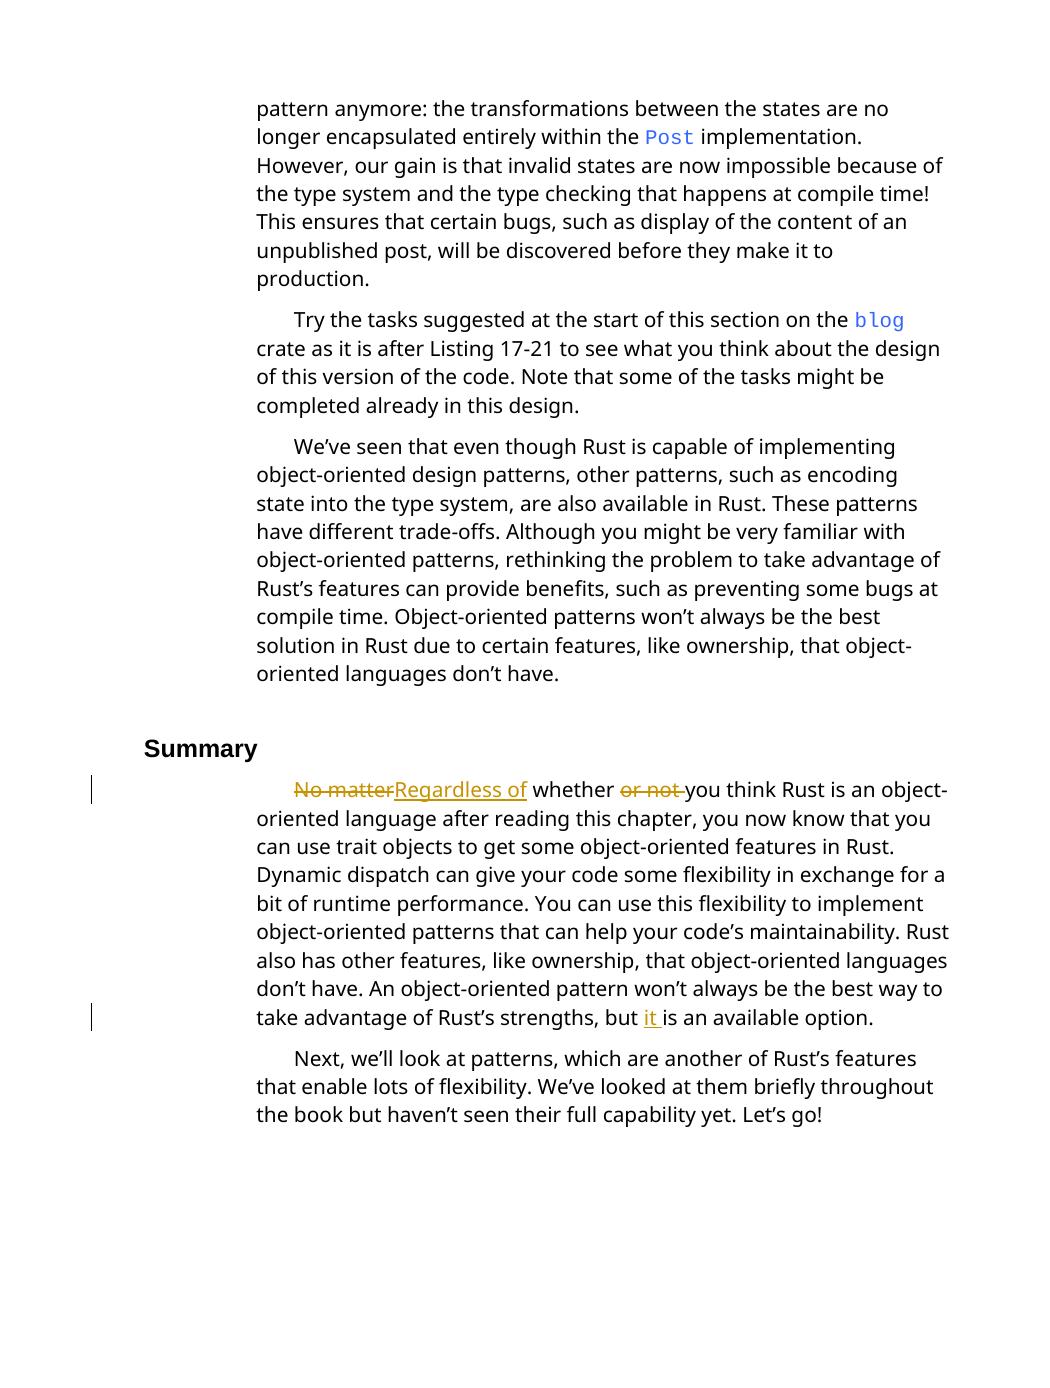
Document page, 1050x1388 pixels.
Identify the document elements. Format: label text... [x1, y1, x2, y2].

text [256, 94, 950, 293]
text Next, we’ll look at patterns, which are another of Rust’s features that enable lots of flexibility. We’ve looked at them briefly throughout the book but haven’t seen their full capability yet. Let’s go! [256, 1044, 950, 1129]
text Summary [144, 731, 950, 763]
text Try the tasks suggested at the start of this section on the blog crate as it is after Listing 17-21 to see what you think about the design of this version of the code. Note that some of the tasks might be completed already in this design. [256, 305, 950, 419]
text whether you think Rust is an object-oriented language after reading this chapter, you now know that you can use trait objects to get some object-oriented features in Rust. Dynamic dispatch can give your code some flexibility in exchange for a bit of runtime performance. You can use this flexibility to implement object-oriented patterns that can help your code’s maintainability. Rust also has other features, like ownership, that object-oriented languages don’t have. An object-oriented pattern won’t always be the best way to take advantage of Rust’s strengths, but is an available option. [256, 775, 950, 1031]
text We’ve seen that even though Rust is capable of implementing object-oriented design patterns, other patterns, such as encoding state into the type system, are also available in Rust. These patterns have different trade-offs. Although you might be very familiar with object-oriented patterns, rethinking the problem to take advantage of Rust’s features can provide benefits, such as preventing some bugs at compile time. Object-oriented patterns won’t always be the best solution in Rust due to certain features, like ownership, that object-oriented languages don’t have. [256, 432, 950, 688]
